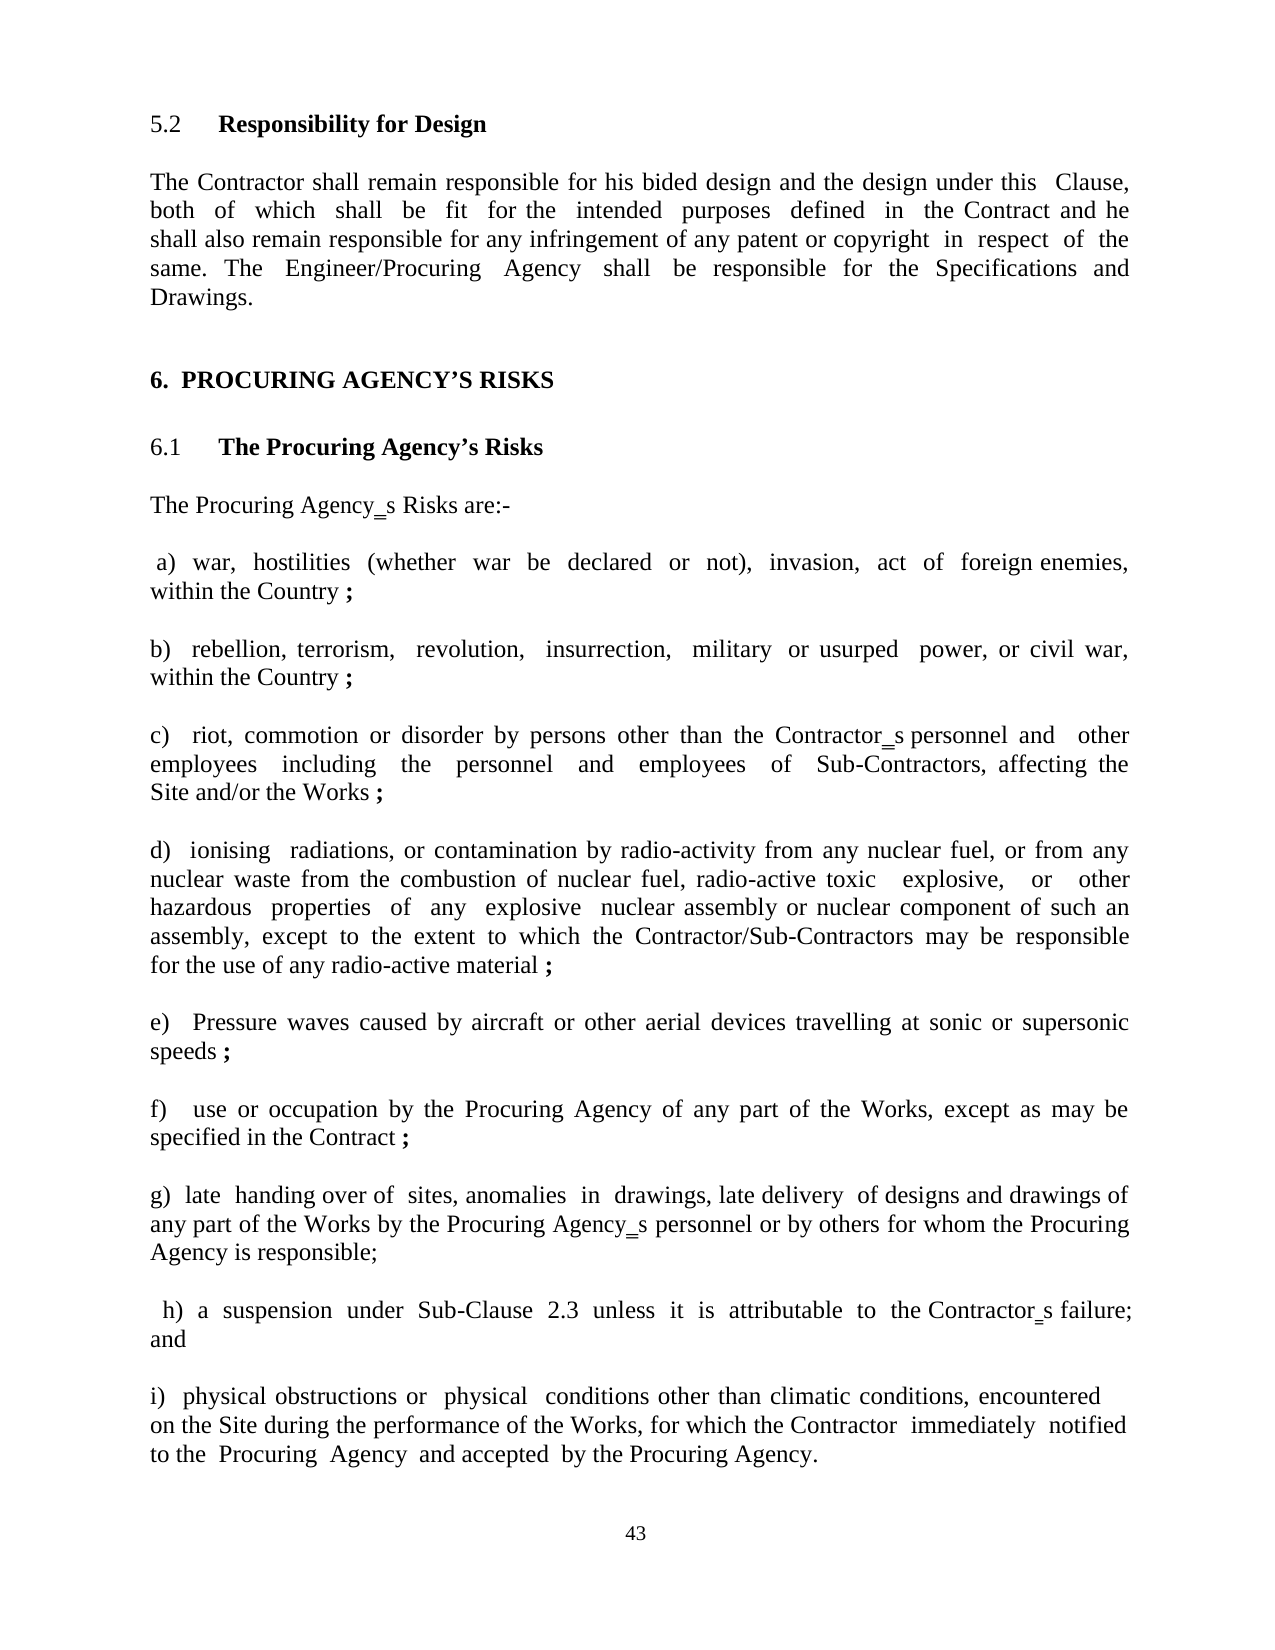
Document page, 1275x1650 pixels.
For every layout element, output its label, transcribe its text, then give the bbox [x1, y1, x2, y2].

text e) Pressure waves caused by aircraft or other aerial devices travelling at sonic or supersonic speeds ; [150, 1007, 1129, 1065]
text and [150, 1324, 190, 1353]
text g) late handing over of sites, anomalies in drawings, late delivery of designs and drawings of any part of the Works by the Procuring Agency‗s personnel or by others for whom the Procuring Agency is responsible; [150, 1180, 1130, 1266]
text a) war, hostilities (whether war be declared or not), invasion, act of foreign enemies, within the Country ; [150, 547, 1129, 605]
text b) rebellion, terrorism, revolution, insurrection, military or usurped power, or civil war, within the Country ; [150, 634, 1129, 691]
text f) use or occupation by the Procuring Agency of any part of the Works, except as may be specified in the Contract ; [150, 1094, 1129, 1151]
text c) riot, commotion or disorder by persons other than the Contractor‗s personnel and other employees including the personnel and employees of Sub-Contractors, affecting the Site and/or the Works ; [150, 720, 1129, 806]
text i) physical obstructions or physical conditions other than climatic conditions, encountered on the Site during the performance of the Works, for which the Contractor immediately notified to the Procuring Agency and accepted by the Procuring Agency. [150, 1381, 1129, 1468]
text The Contractor shall remain responsible for his bided design and the design under this Clause, both of which shall be fit for the intended purposes defined in the Contract and he shall also remain responsible for any infringement of any patent or copyright in respect of the same. The Engineer/Procuring Agency shall be responsible for the Specifications and Drawings. [150, 167, 1129, 311]
text The Procuring Agency‗s Risks are:- [150, 490, 510, 519]
text d) ionising radiations, or contamination by radio-activity from any nuclear fuel, or from any nuclear waste from the combustion of nuclear fuel, radio-active toxic explosive, or other hazardous properties of any explosive nuclear assembly or nuclear component of such an assembly, except to the extent to which the Contractor/Sub-Contractors may be responsible for the use of any radio-active material ; [150, 835, 1130, 979]
text 6. PROCURING AGENCY’S RISKS [150, 365, 557, 394]
text 5.2 Responsibility for Design [150, 109, 487, 138]
text 6.1 The Procuring Agency’s Risks [150, 432, 544, 461]
text h) a suspension under Sub-Clause 2.3 unless it is attributable to the Contractor‗s failure; [162, 1295, 1137, 1324]
